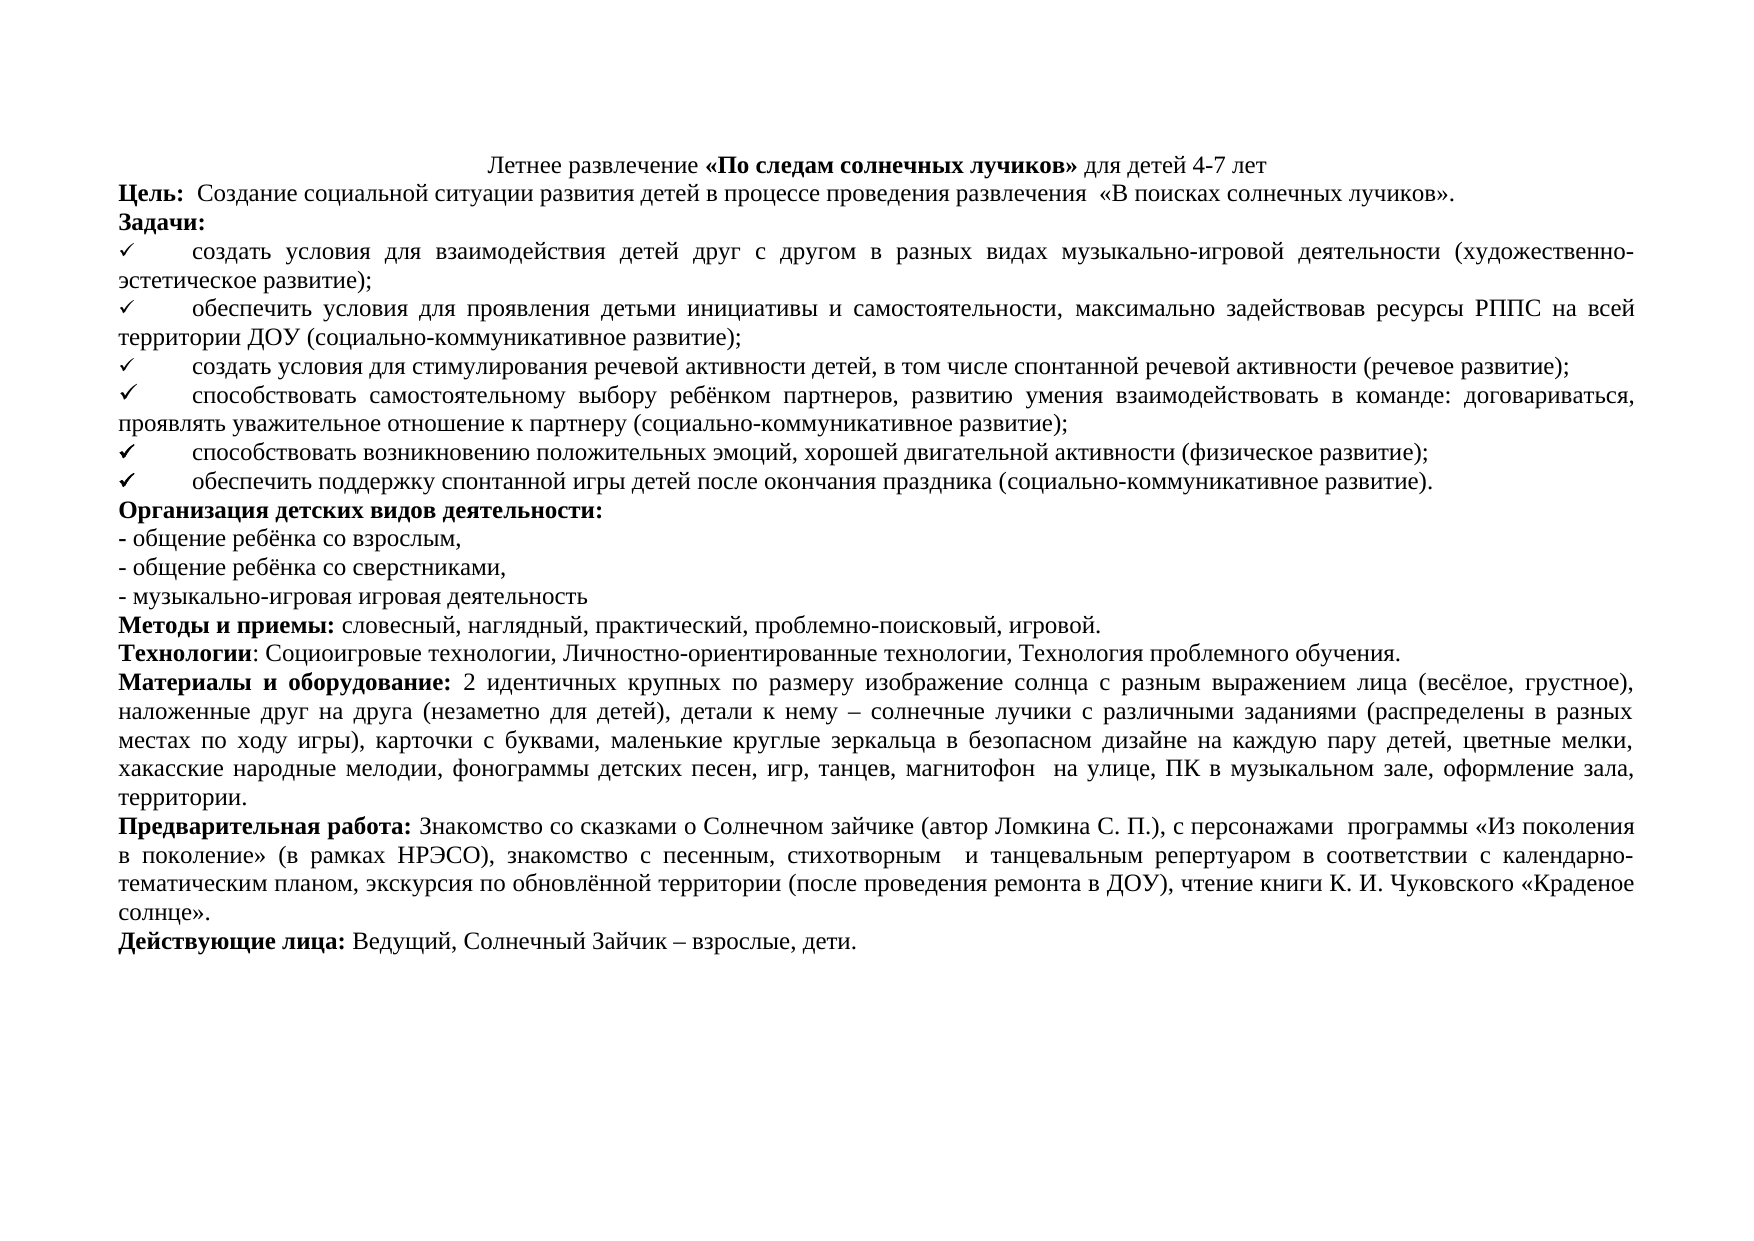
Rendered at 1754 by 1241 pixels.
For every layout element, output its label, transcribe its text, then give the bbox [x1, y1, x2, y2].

text Летнее развлечение «По следам солнечных лучиков» для детей 4-7 лет [118, 150, 1636, 178]
list создать условия для стимулирования речевой активности детей, в том числе спонтанной речевой активности (речевое развитие); [118, 351, 1636, 380]
list способствовать возникновению положительных эмоций, хорошей двигательной активности (физическое развитие); [118, 437, 1636, 466]
text - общение ребёнка со сверстниками, [118, 552, 1636, 581]
text Технологии: Социоигровые технологии, Личностно-ориентированные технологии, Технология проблемного обучения. [118, 638, 1621, 667]
text - общение ребёнка со взрослым, [118, 523, 1636, 552]
list способствовать самостоятельному выбору ребёнком партнеров, развитию умения взаимодействовать в команде: договариваться, проявлять уважительное отношение к партнеру (социально-коммуникативное развитие); [118, 380, 1636, 437]
list создать условия для взаимодействия детей друг с другом в разных видах музыкально-игровой деятельности (художественно-эстетическое развитие); [118, 236, 1636, 293]
text Методы и приемы: словесный, наглядный, практический, проблемно-поисковый, игровой. [118, 610, 1636, 638]
text - музыкально-игровая игровая деятельность [118, 581, 1636, 610]
list обеспечить условия для проявления детьми инициативы и самостоятельности, максимально задействовав ресурсы РППС на всей территории ДОУ (социально-коммуникативное развитие); [118, 293, 1636, 351]
text Задачи: [118, 207, 1636, 236]
text Действующие лица: Ведущий, Солнечный Зайчик – взрослые, дети. [118, 926, 1636, 955]
text Цель: Создание социальной ситуации развития детей в процессе проведения развлечения «В поисках солнечных лучиков». [118, 178, 1636, 207]
text Предварительная работа: Знакомство со сказками о Солнечном зайчике (автор Ломкина С. П.), с персонажами программы «Из поколения в поколение» (в рамках НРЭСО), знакомство с песенным, стихотворным и танцевальным репертуаром в соответствии с календарно-тематическим планом, экскурсия по обновлённой территории (после проведения ремонта в ДОУ), чтение книги К. И. Чуковского «Краденое солнце». [118, 811, 1636, 926]
list обеспечить поддержку спонтанной игры детей после окончания праздника (социально-коммуникативное развитие). Организация детских видов деятельности: [118, 466, 1636, 523]
text Материалы и оборудование: 2 идентичных крупных по размеру изображение солнца с разным выражением лица (весёлое, грустное), наложенные друг на друга (незаметно для детей), детали к нему – солнечные лучики с различными заданиями (распределены в разных местах по ходу игры), карточки с буквами, маленькие круглые зеркальца в безопасном дизайне на каждую пару детей, цветные мелки, хакасские народные мелодии, фонограммы детских песен, игр, танцев, магнитофон на улице, ПК в музыкальном зале, оформление зала, территории. [118, 667, 1636, 811]
